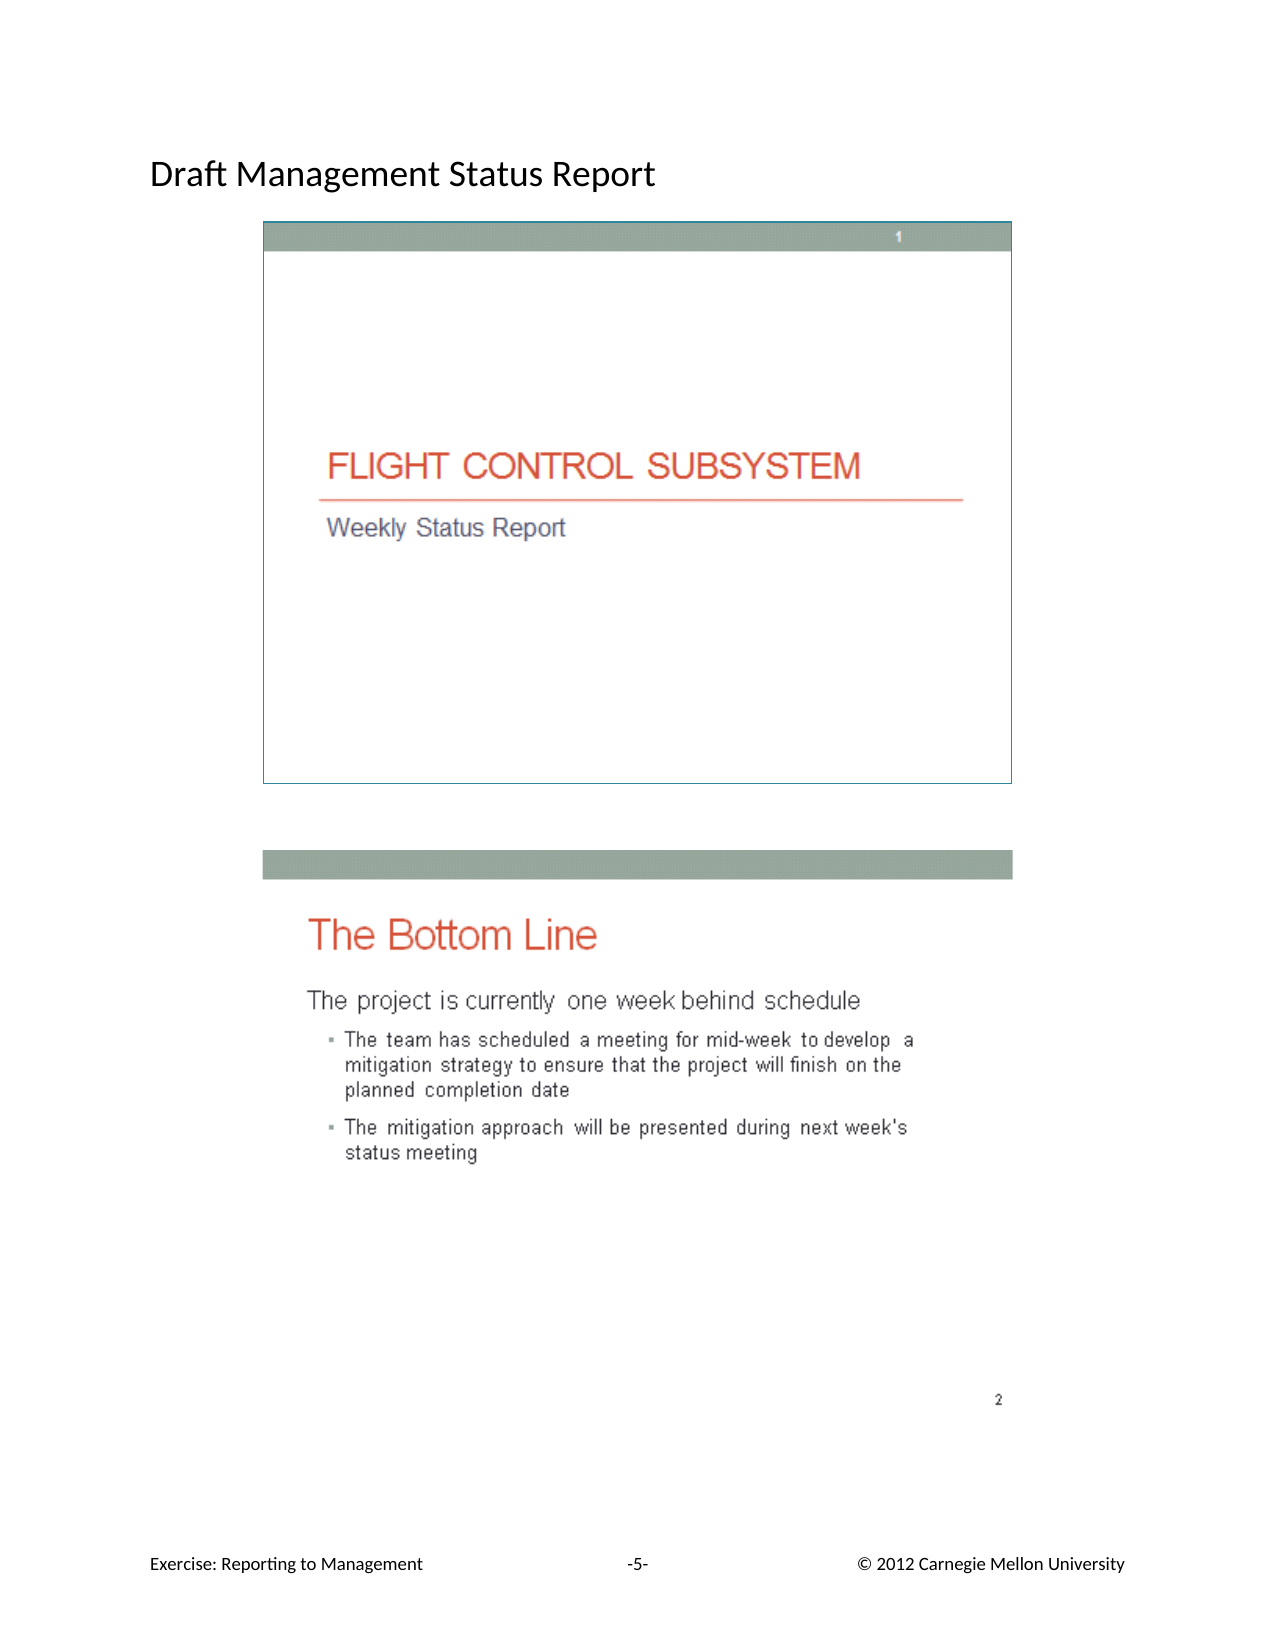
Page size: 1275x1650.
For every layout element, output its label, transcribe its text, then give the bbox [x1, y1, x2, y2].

text Draft Management Status Report [150, 150, 1125, 196]
picture [262, 850, 1013, 1413]
picture [264, 223, 1011, 783]
